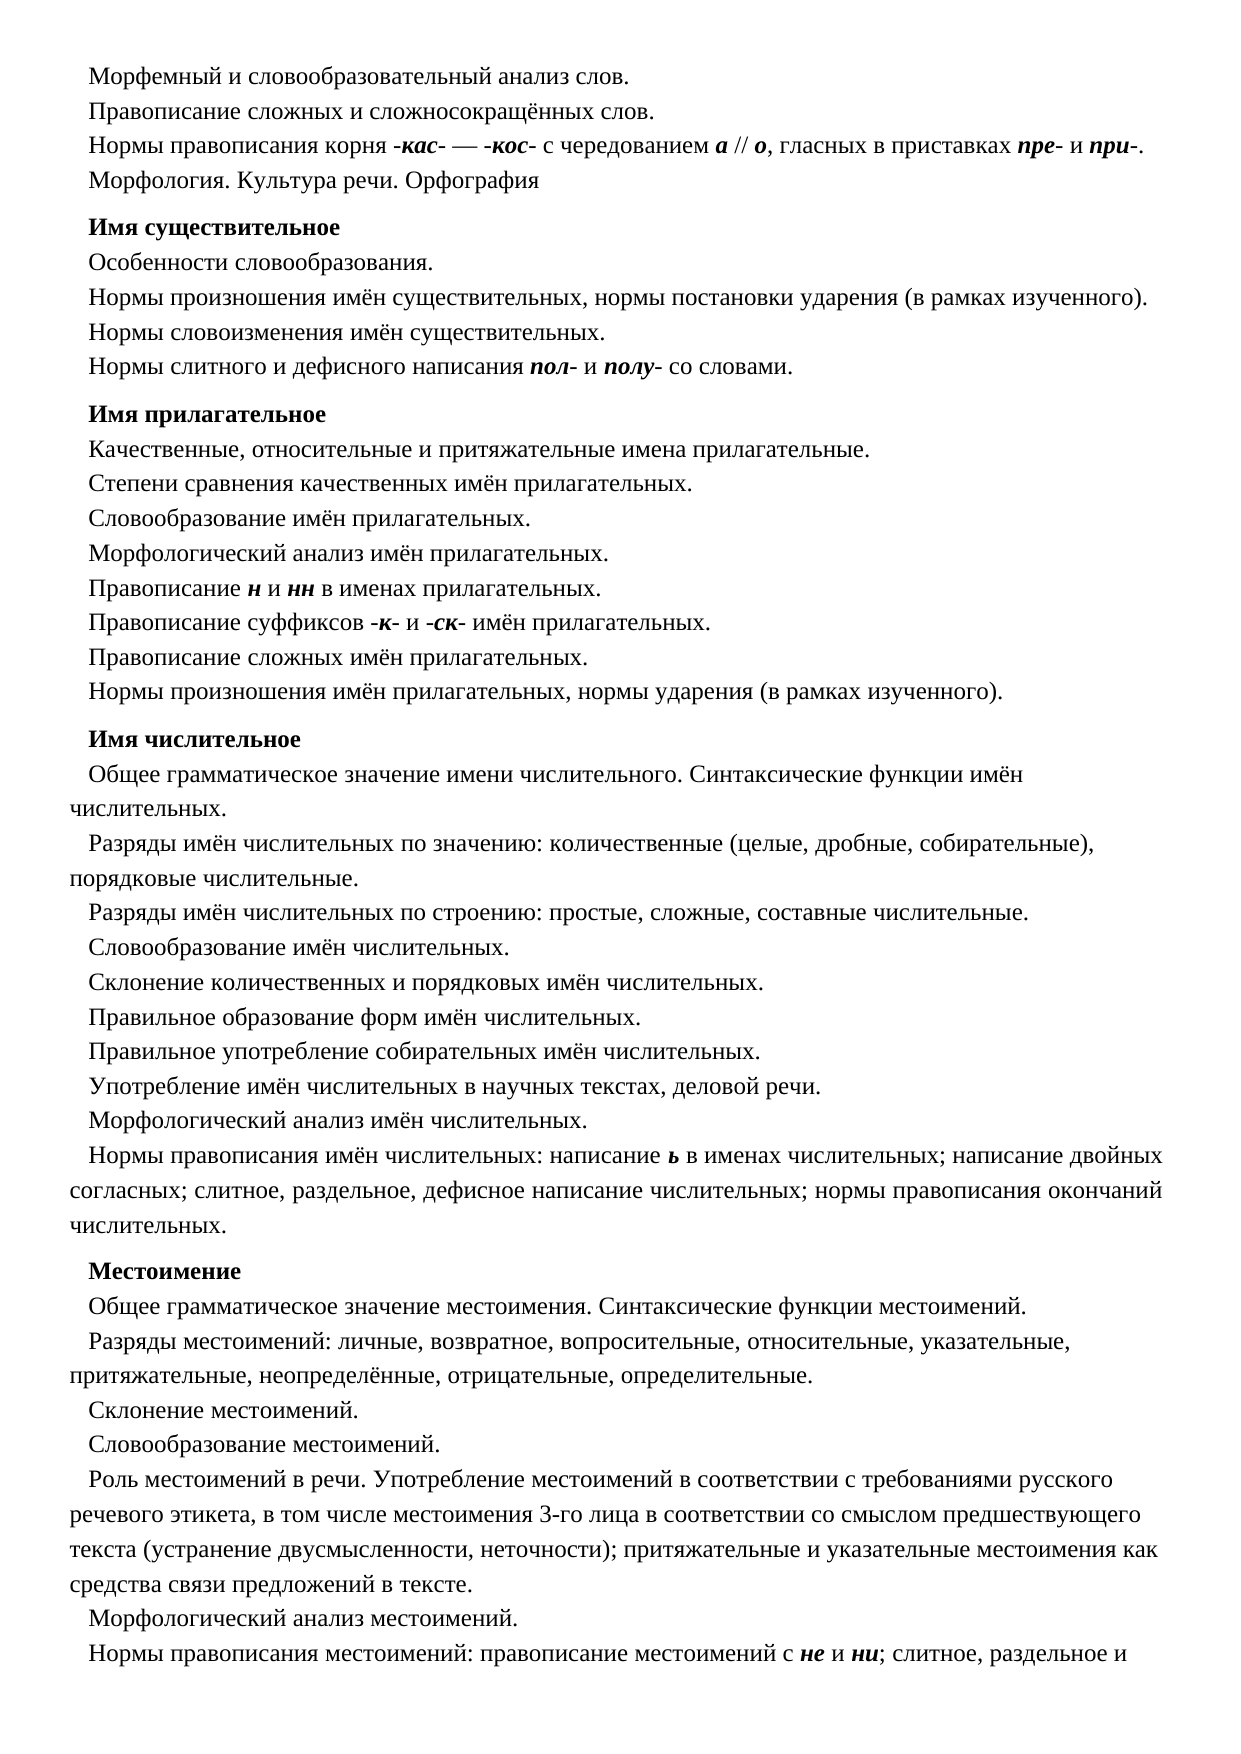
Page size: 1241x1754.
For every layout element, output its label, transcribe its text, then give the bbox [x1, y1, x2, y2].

text притяжательные, неопределённые, отрицательные, определительные. Склонение местоимений. [69, 1360, 816, 1424]
text Словообразование имён прилагательных. Морфологический анализ имён прилагательных. Правописание н и нн в именах прилагательных. Правописание суффиксов -к- и -ск- имён прилагательных. Правописание сложных имён прилагательных. [88, 503, 728, 671]
text Разряды имён числительных по значению: количественные (целые, дробные, собирательные), порядковые числительные. [69, 828, 1184, 892]
text Общее грамматическое значение имени числительного. Синтаксические функции имён числительных. [69, 759, 1026, 822]
text Нормы произношения имён прилагательных, нормы ударения (в рамках изученного). [88, 677, 1184, 705]
text Разряды имён числительных по строению: простые, сложные, составные числительные. Словообразование имён числительных. [88, 897, 1032, 961]
text Имя прилагательное [88, 399, 1184, 428]
text Нормы правописания корня -кас- — -кос- с чередованием а // о, гласных в приставках пре- и при-. Морфология. Культура речи. Орфография [88, 130, 1184, 194]
text Роль местоимений в речи. Употребление местоимений в соответствии с требованиями русского речевого этикета, в том числе местоимения 3-го лица в соответствии со смыслом предшествующего текста (устранение двусмысленности, неточности); притяжательные и указательные местоимения как средства связи предложений в тексте. [69, 1464, 1161, 1597]
text Морфологический анализ местоимений. [88, 1603, 1184, 1632]
text Нормы произношения имён существительных, нормы постановки ударения (в рамках изученного). Нормы словоизменения имён существительных. [88, 282, 1151, 346]
text Имя существительное [88, 212, 1184, 241]
text Общее грамматическое значение местоимения. Синтаксические функции местоимений. Разряды местоимений: личные, возвратное, вопросительные, относительные, указательные, [88, 1291, 1092, 1354]
text Правильное употребление собирательных имён числительных. Употребление имён числительных в научных текстах, деловой речи. Морфологический анализ имён числительных. [88, 1036, 824, 1134]
text Нормы правописания имён числительных: написание ь в именах числительных; написание двойных согласных; слитное, раздельное, дефисное написание числительных; нормы правописания окончаний числительных. [69, 1140, 1163, 1238]
text Местоимение [88, 1256, 1184, 1285]
text Морфемный и словообразовательный анализ слов. Правописание сложных и сложносокращённых слов. [88, 61, 728, 124]
text Качественные, относительные и притяжательные имена прилагательные. Степени сравнения качественных имён прилагательных. [88, 434, 873, 497]
text Склонение количественных и порядковых имён числительных. Правильное образование форм имён числительных. [88, 967, 873, 1030]
text Нормы слитного и дефисного написания пол- и полу- со словами. [88, 351, 1184, 380]
text Словообразование местоимений. [88, 1430, 1184, 1458]
text Особенности словообразования. [88, 247, 1184, 276]
text Имя числительное [88, 724, 1184, 752]
text Нормы правописания местоимений: правописание местоимений с не и ни; слитное, раздельное и [88, 1638, 1184, 1667]
